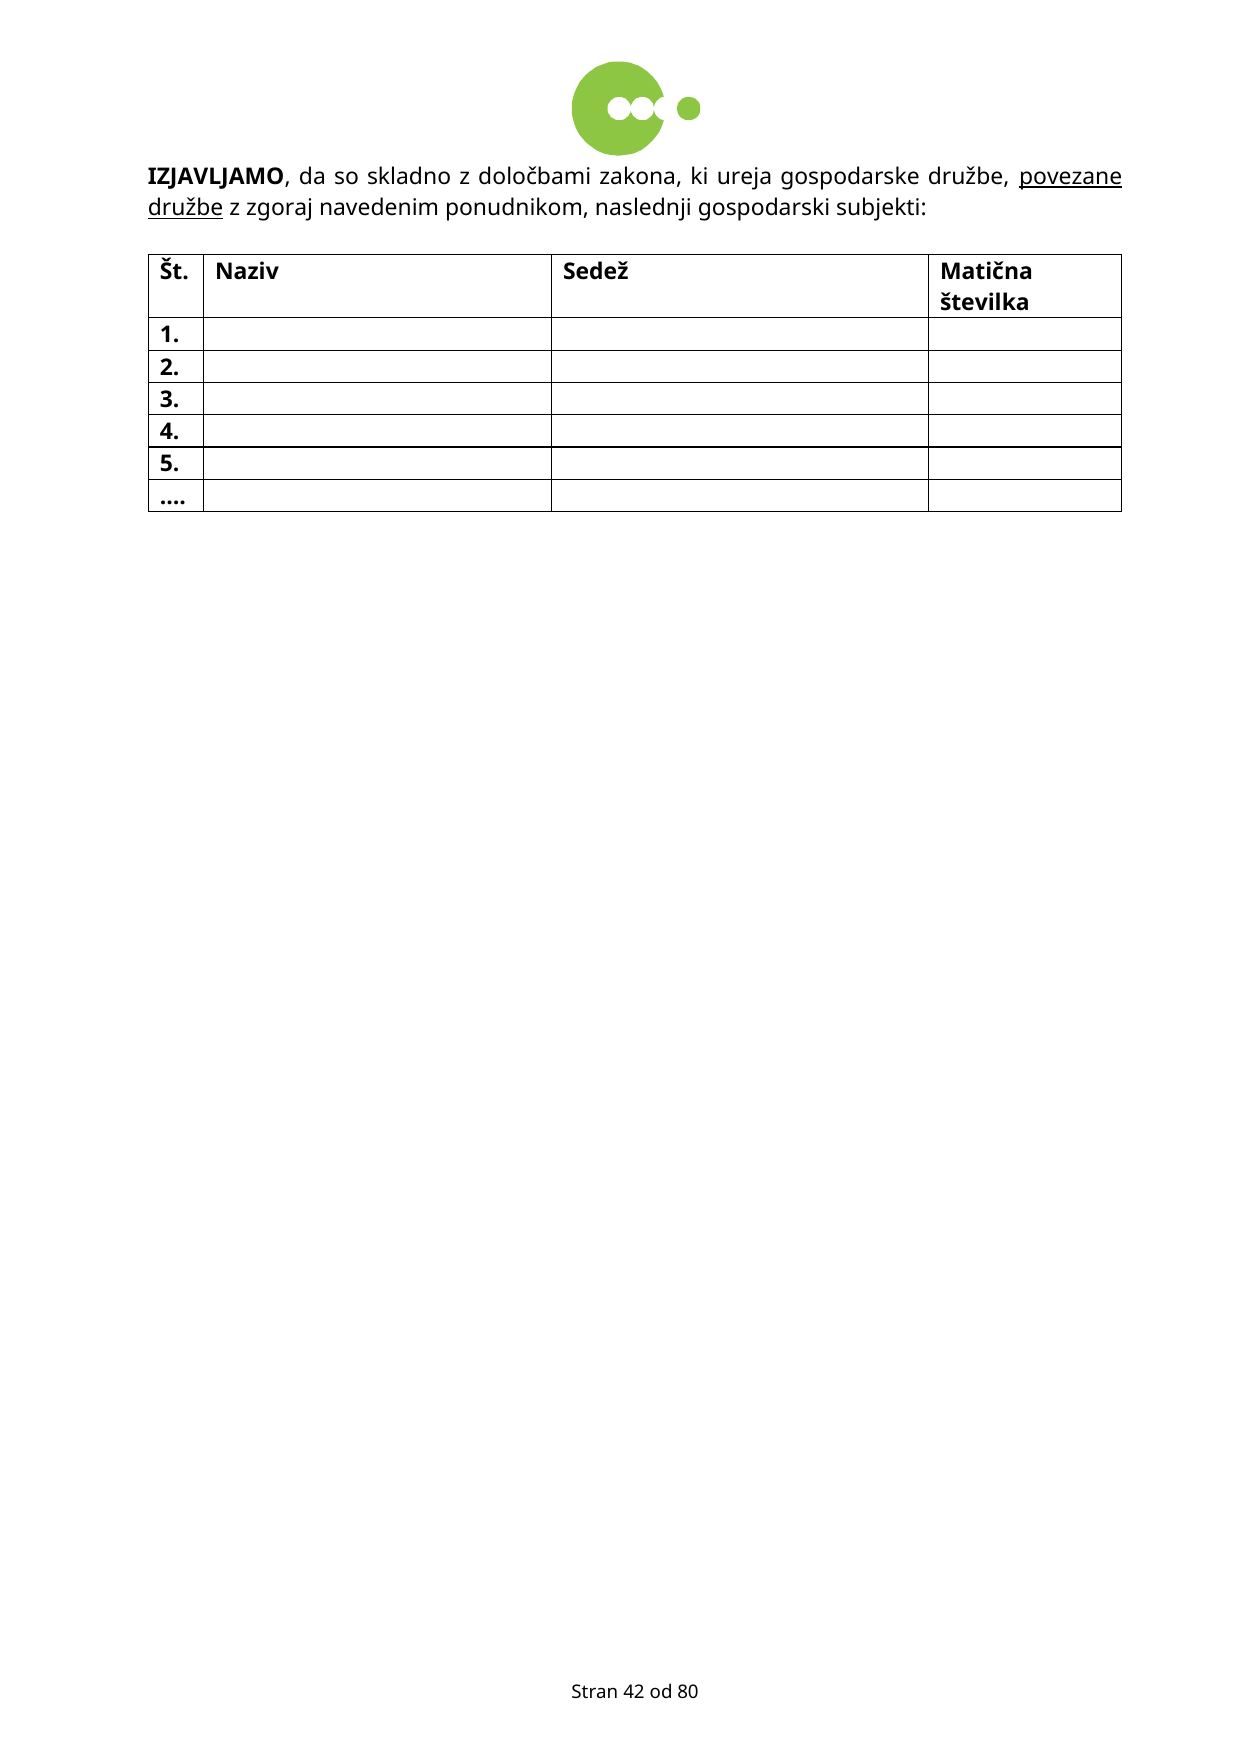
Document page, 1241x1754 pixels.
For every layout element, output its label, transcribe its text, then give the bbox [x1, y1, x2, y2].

table_cell [552, 448, 928, 479]
table_cell [929, 480, 1121, 511]
table_cell 4. [149, 415, 203, 446]
text IZJAVLJAMO, da so skladno z določbami zakona, ki ureja gospodarske družbe, povezane družbe z zgoraj navedenim ponudnikom, naslednji gospodarski subjekti: [148, 160, 1122, 222]
table_header Matična številka [929, 255, 1121, 317]
table_cell [552, 351, 928, 382]
table_cell [204, 318, 551, 349]
table_cell [552, 415, 928, 446]
table_cell [204, 351, 551, 382]
table_cell [929, 351, 1121, 382]
table_cell [929, 448, 1121, 479]
table_cell 5. [149, 448, 203, 479]
table_cell 2. [149, 351, 203, 382]
table_header Sedež [552, 255, 928, 317]
table_cell 3. [149, 383, 203, 414]
table_header Št. [149, 255, 203, 317]
table_cell [204, 383, 551, 414]
table_cell [204, 415, 551, 446]
table_cell [204, 448, 551, 479]
table_cell [552, 383, 928, 414]
table_cell …. [149, 480, 203, 511]
table_cell 1. [149, 318, 203, 349]
table_cell [552, 480, 928, 511]
table_cell [929, 318, 1121, 349]
table_cell [552, 318, 928, 349]
table_cell [204, 480, 551, 511]
table_cell [929, 415, 1121, 446]
table_header Naziv [204, 255, 551, 317]
table_cell [929, 383, 1121, 414]
